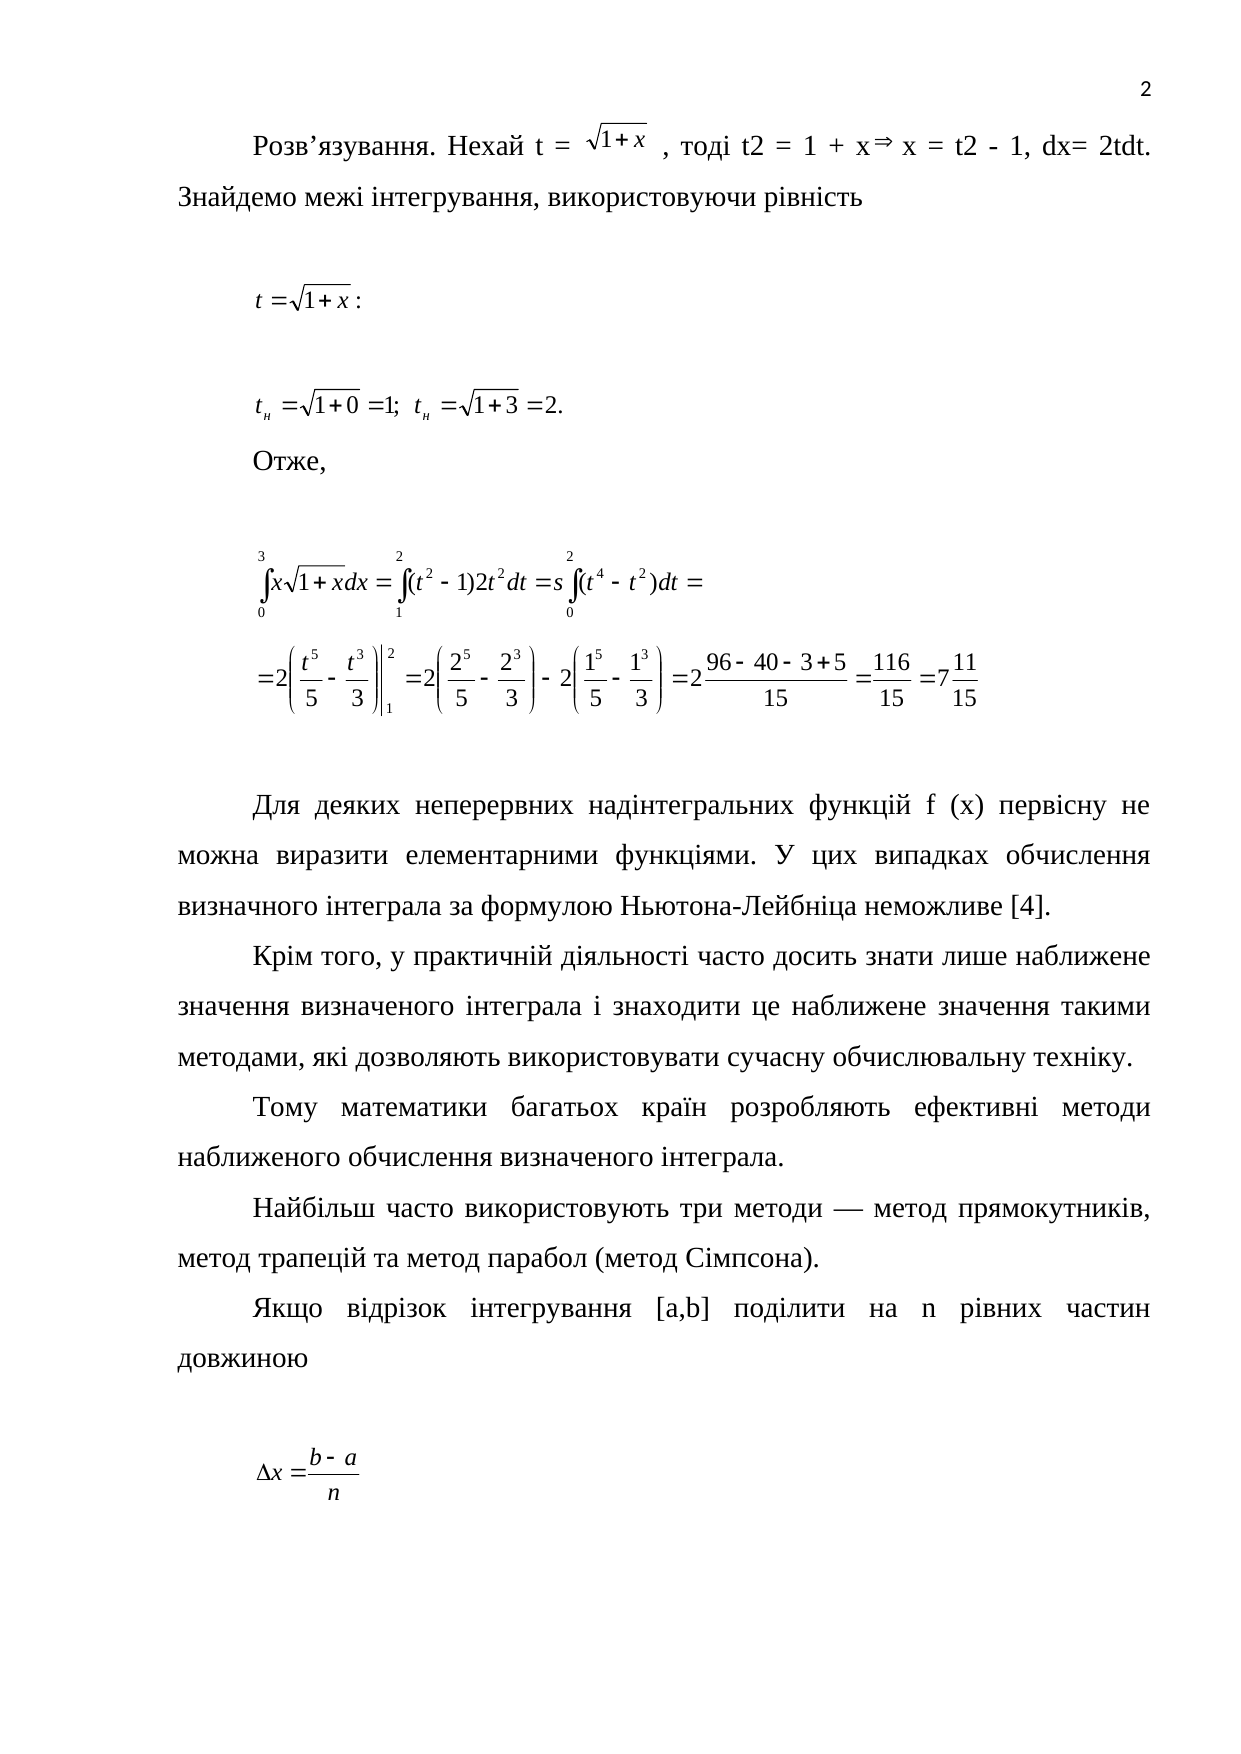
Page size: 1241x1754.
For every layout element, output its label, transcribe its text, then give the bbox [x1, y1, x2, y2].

text Отже, [177, 443, 1152, 477]
text Для деяких неперервних надінтегральних функцій f (х) первісну не можна виразити елементарними функціями. У цих випадках обчислення визначного інтеграла за формулою Ньютона-Лейбніца неможливе [4]. [177, 787, 1152, 921]
text Розв’язування. Нехай t = , тоді t2 = 1 + хх = t2 - 1, dx= 2tdt. Знайдемо межі інтегрування, використовуючи рівність [177, 118, 1152, 212]
text Крім того, у практичній діяльності часто досить знати лише наближене значення визначеного інтеграла і знаходити це наближене значення такими методами, які дозволяють використовувати сучасну обчислювальну техніку. [177, 938, 1152, 1072]
text Тому математики багатьох країн розробляють ефективні методи наближеного обчислення визначеного інтеграла. [177, 1089, 1152, 1173]
text Найбільш часто використовують три методи — метод прямокутників, метод трапецій та метод парабол (метод Сімпсона). [177, 1190, 1152, 1273]
text Якщо відрізок інтегрування [а,b] поділити на n рівних частин довжиною [177, 1290, 1152, 1374]
